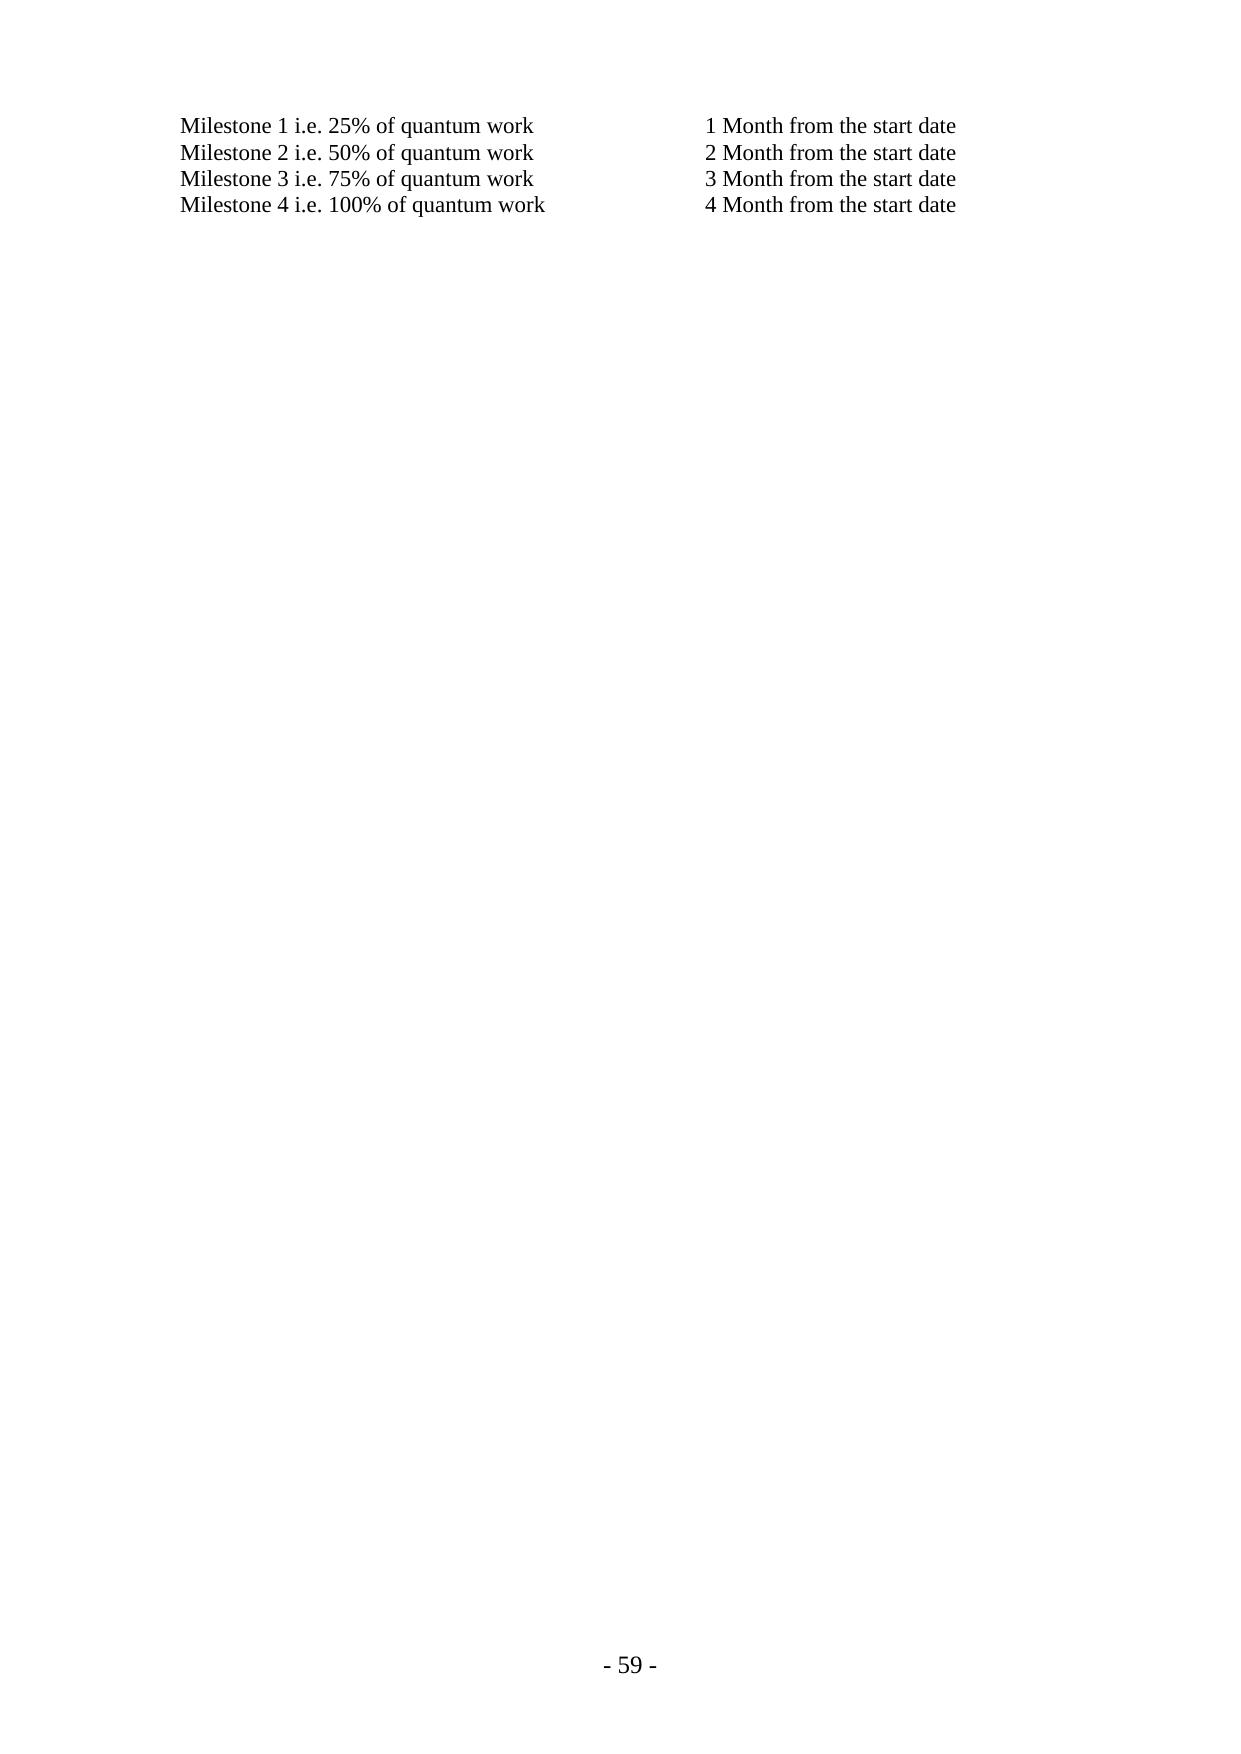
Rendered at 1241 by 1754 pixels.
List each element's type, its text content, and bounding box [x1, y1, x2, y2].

text Milestone 2 i.e. 50% of quantum work 2 Month from the start date [180, 139, 1115, 165]
text Milestone 3 i.e. 75% of quantum work 3 Month from the start date [180, 165, 1115, 192]
text Milestone 1 i.e. 25% of quantum work 1 Month from the start date [180, 112, 1115, 139]
text Milestone 4 i.e. 100% of quantum work 4 Month from the start date [180, 192, 1115, 218]
